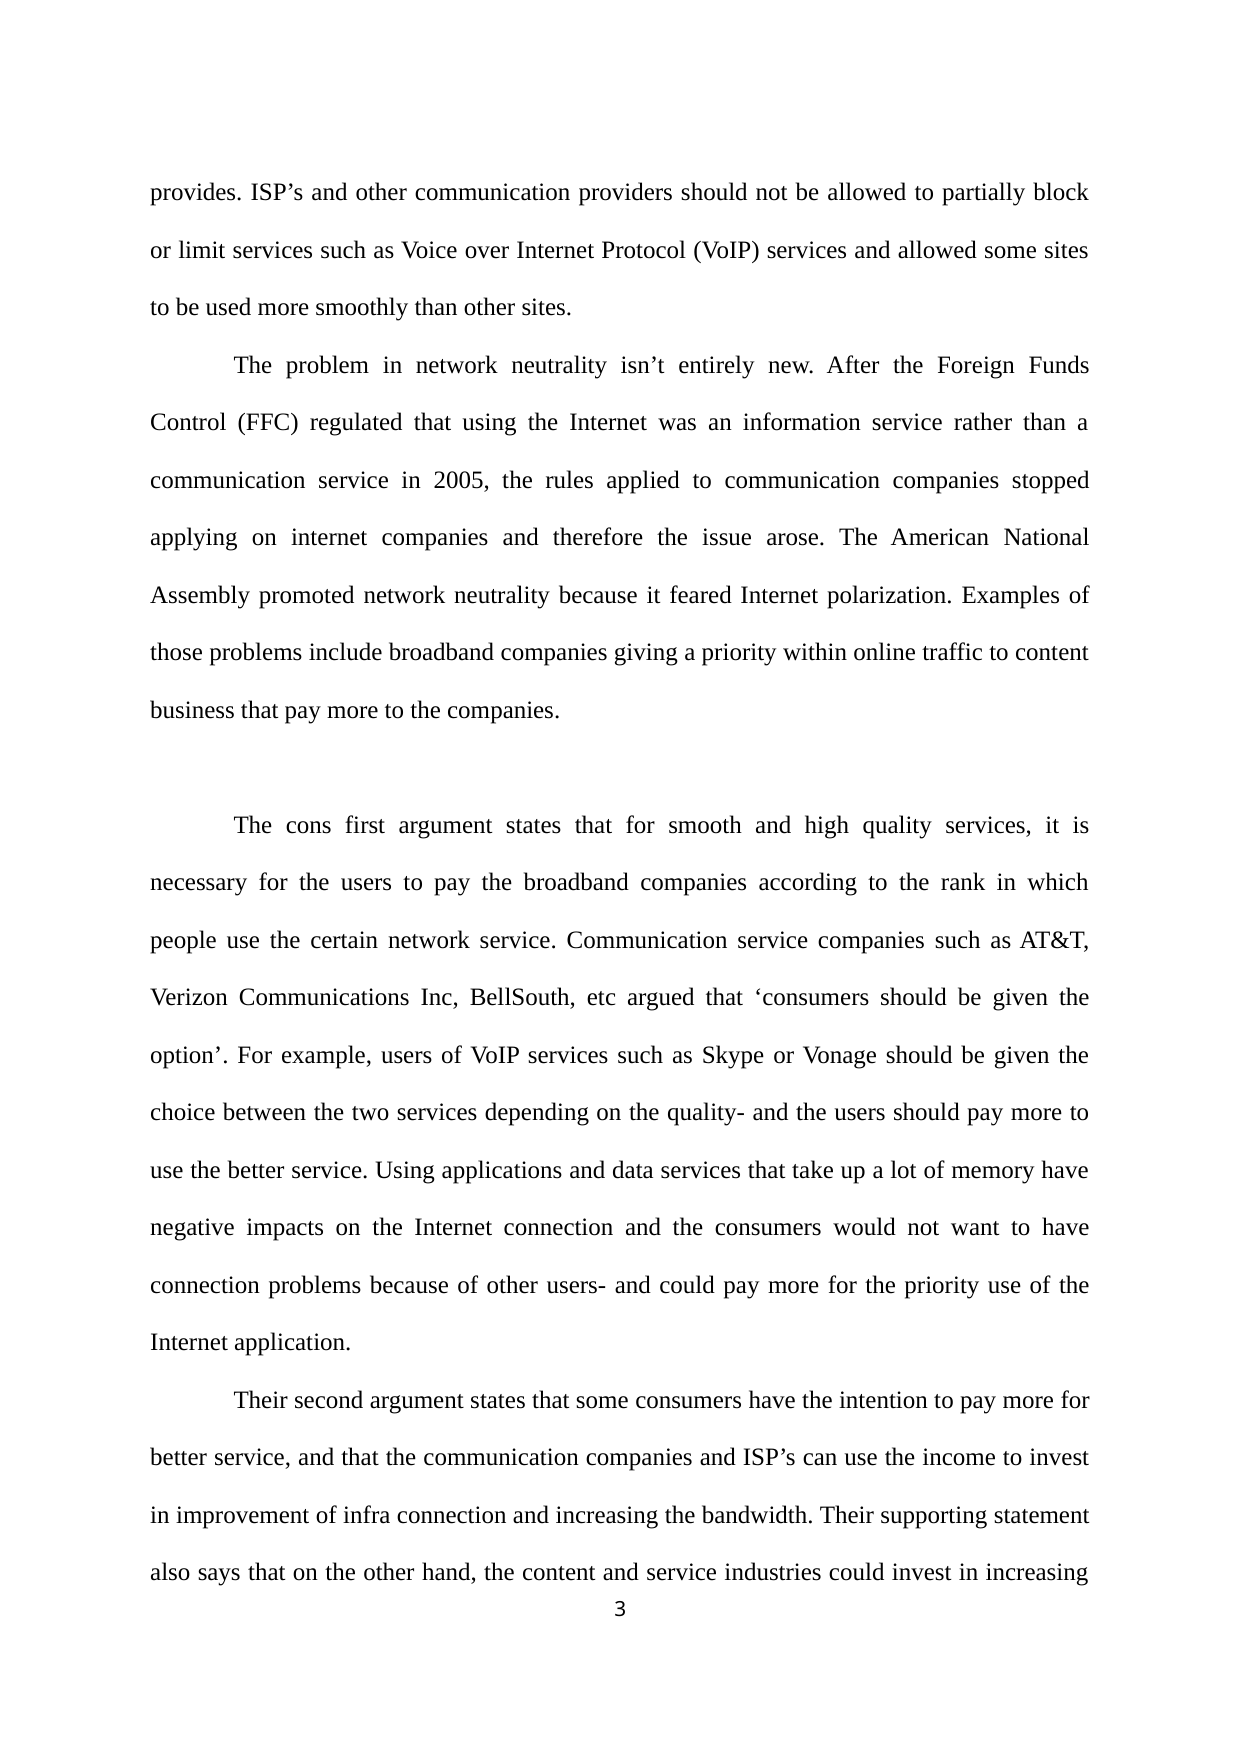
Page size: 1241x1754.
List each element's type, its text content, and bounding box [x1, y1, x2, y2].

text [150, 1385, 1090, 1586]
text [150, 177, 1090, 321]
text The problem in network neutrality isn’t entirely new. After the Foreign Funds Control (FFC) regulated that using the Internet was an information service rather than a communication service in 2005, the rules applied to communication companies stopped applying on internet companies and therefore the issue arose. The American National Assembly promoted network neutrality because it feared Internet polarization. Examples of those problems include broadband companies giving a priority within online traffic to content business that pay more to the companies. [150, 350, 1090, 723]
text The cons first argument states that for smooth and high quality services, it is necessary for the users to pay the broadband companies according to the rank in which people use the certain network service. Communication service companies such as AT&T, Verizon Communications Inc, BellSouth, etc argued that ‘consumers should be given the option’. For example, users of VoIP services such as Skype or Vonage should be given the choice between the two services depending on the quality- and the users should pay more to use the better service. Using applications and data services that take up a lot of memory have negative impacts on the Internet connection and the consumers would not want to have connection problems because of other users- and could pay more for the priority use of the Internet application. [150, 810, 1090, 1356]
